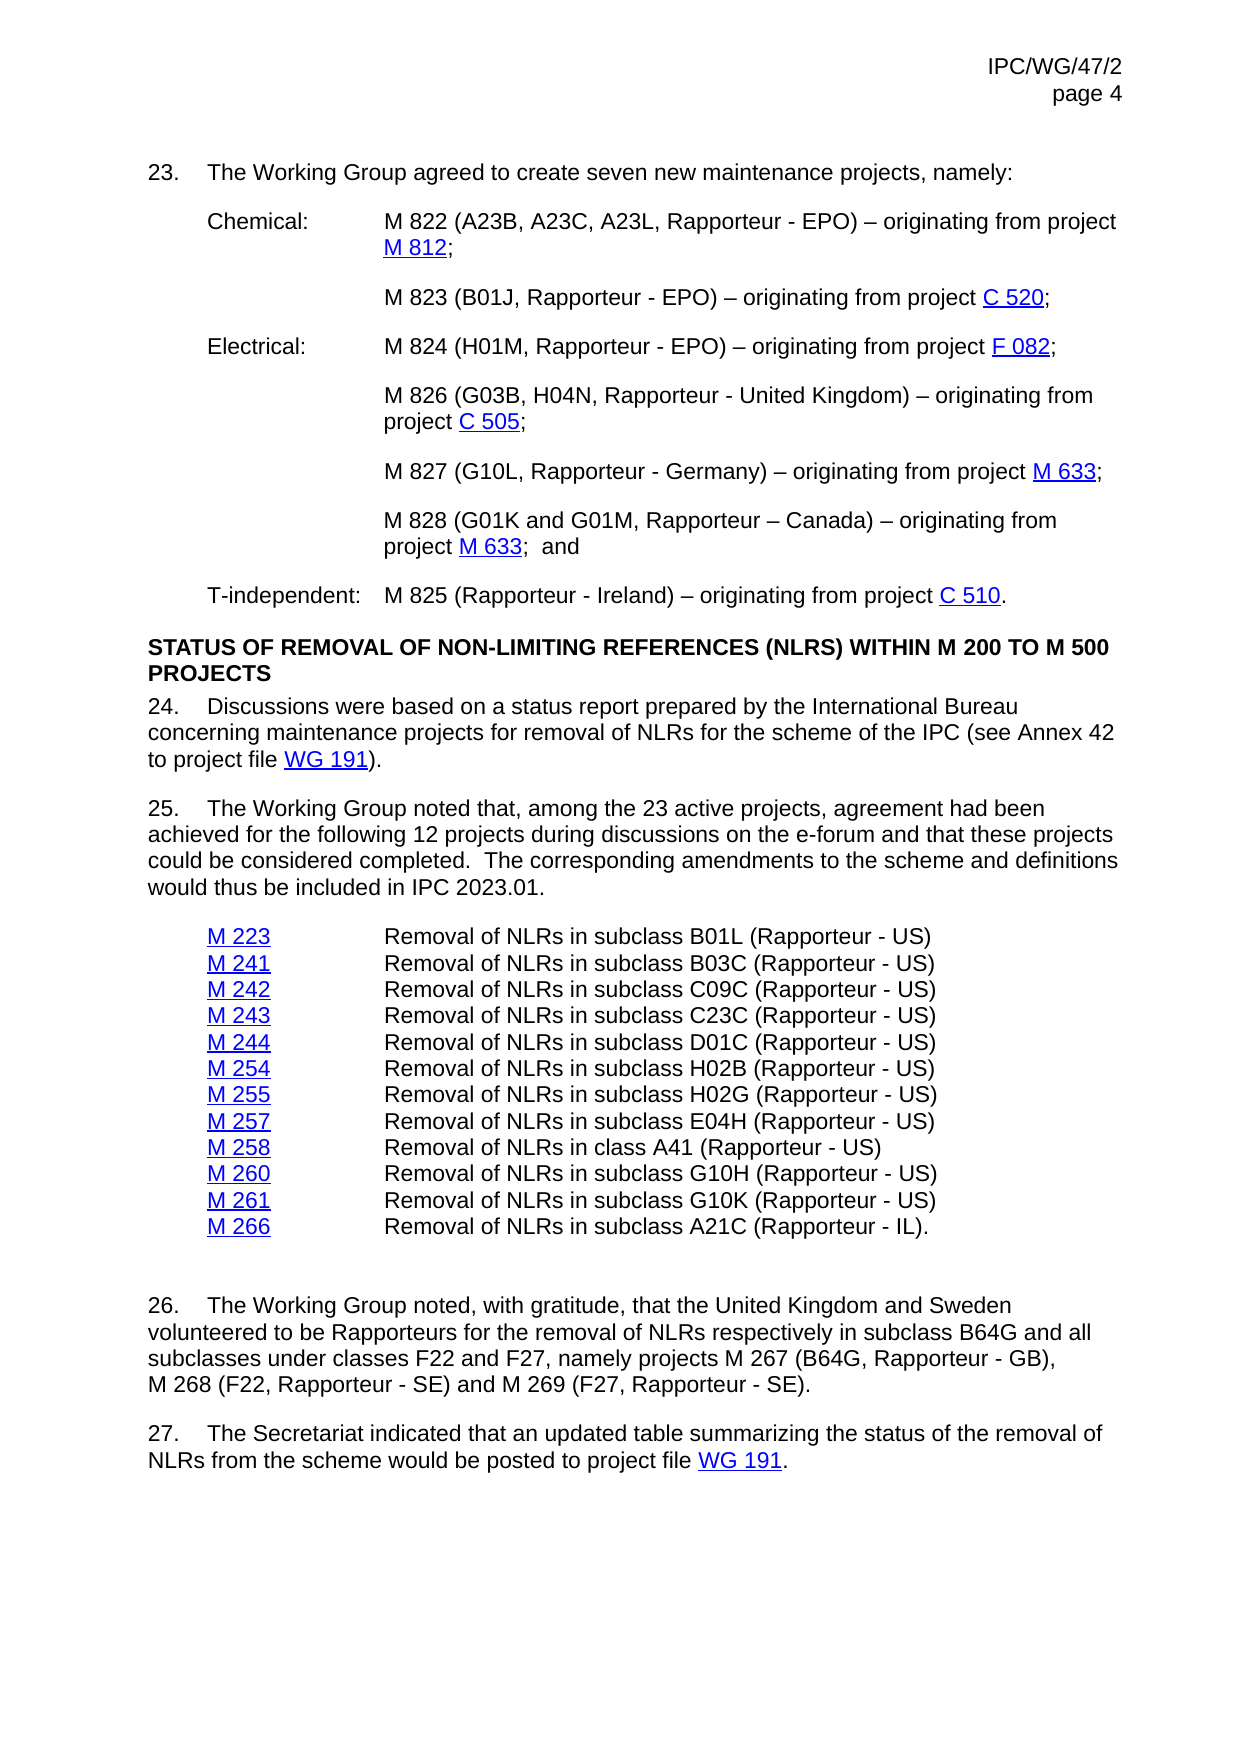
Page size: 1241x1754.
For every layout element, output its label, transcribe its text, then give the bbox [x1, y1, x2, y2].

text M 223 Removal of NLRs in subclass B01L (Rapporteur - US) [148, 923, 1122, 949]
list Chemical: M 822 (A23B, A23C, A23L, Rapporteur - EPO) – originating from project M 812; [207, 208, 1122, 261]
text The Working Group noted that, among the 23 active projects, agreement had been achieved for the following 12 projects during discussions on the e-forum and that these projects could be considered completed. The corresponding amendments to the scheme and definitions would thus be included in IPC 2023.01. [148, 795, 1122, 900]
text M 241 Removal of NLRs in subclass B03C (Rapporteur - US) [148, 949, 1122, 976]
text M 244 Removal of NLRs in subclass D01C (Rapporteur - US) [148, 1028, 1122, 1055]
text The Secretariat indicated that an updated table summarizing the status of the removal of NLRs from the scheme would be posted to project file WG 191. [148, 1420, 1122, 1473]
list M 823 (B01J, Rapporteur - EPO) – originating from project C 520; [325, 283, 1122, 310]
text M 260 Removal of NLRs in subclass G10H (Rapporteur - US) [148, 1160, 1122, 1187]
text M 266 Removal of NLRs in subclass A21C (Rapporteur - IL). [148, 1213, 1122, 1239]
subtitle Status of removal of NON-LIMITING REFERENCES (nLRs) within M 200 to M 500 projects [148, 634, 1122, 687]
text M 254 Removal of NLRs in subclass H02B (Rapporteur - US) [148, 1055, 1122, 1081]
list T-independent: M 825 (Rapporteur - Ireland) – originating from project C 510. [207, 582, 1122, 609]
text M 242 Removal of NLRs in subclass C09C (Rapporteur - US) [148, 976, 1122, 1002]
text M 258 Removal of NLRs in class A41 (Rapporteur - US) [148, 1134, 1122, 1160]
list M 828 (G01K and G01M, Rapporteur – Canada) – originating from project M 633; and [383, 507, 1122, 559]
text M 255 Removal of NLRs in subclass H02G (Rapporteur - US) [148, 1081, 1122, 1108]
list M 827 (G10L, Rapporteur - Germany) – originating from project M 633; [325, 458, 1122, 484]
text M 261 Removal of NLRs in subclass G10K (Rapporteur - US) [148, 1187, 1122, 1213]
text M 257 Removal of NLRs in subclass E04H (Rapporteur - US) [148, 1108, 1122, 1134]
text Discussions were based on a status report prepared by the International Bureau concerning maintenance projects for removal of NLRs for the scheme of the IPC (see Annex 42 to project file WG 191). [148, 693, 1122, 772]
text M 243 Removal of NLRs in subclass C23C (Rapporteur - US) [148, 1002, 1122, 1028]
list M 826 (G03B, H04N, Rapporteur - United Kingdom) – originating from project C 505; [383, 382, 1122, 435]
text The Working Group noted, with gratitude, that the United Kingdom and Sweden volunteered to be Rapporteurs for the removal of NLRs respectively in subclass B64G and all subclasses under classes F22 and F27, namely projects M 267 (B64G, Rapporteur - GB), M 268 (F22, Rapporteur - SE) and M 269 (F27, Rapporteur - SE). [148, 1292, 1122, 1397]
list Electrical: M 824 (H01M, Rapporteur - EPO) – originating from project F 082; [207, 333, 1122, 359]
text The Working Group agreed to create seven new maintenance projects, namely: [148, 158, 1122, 185]
